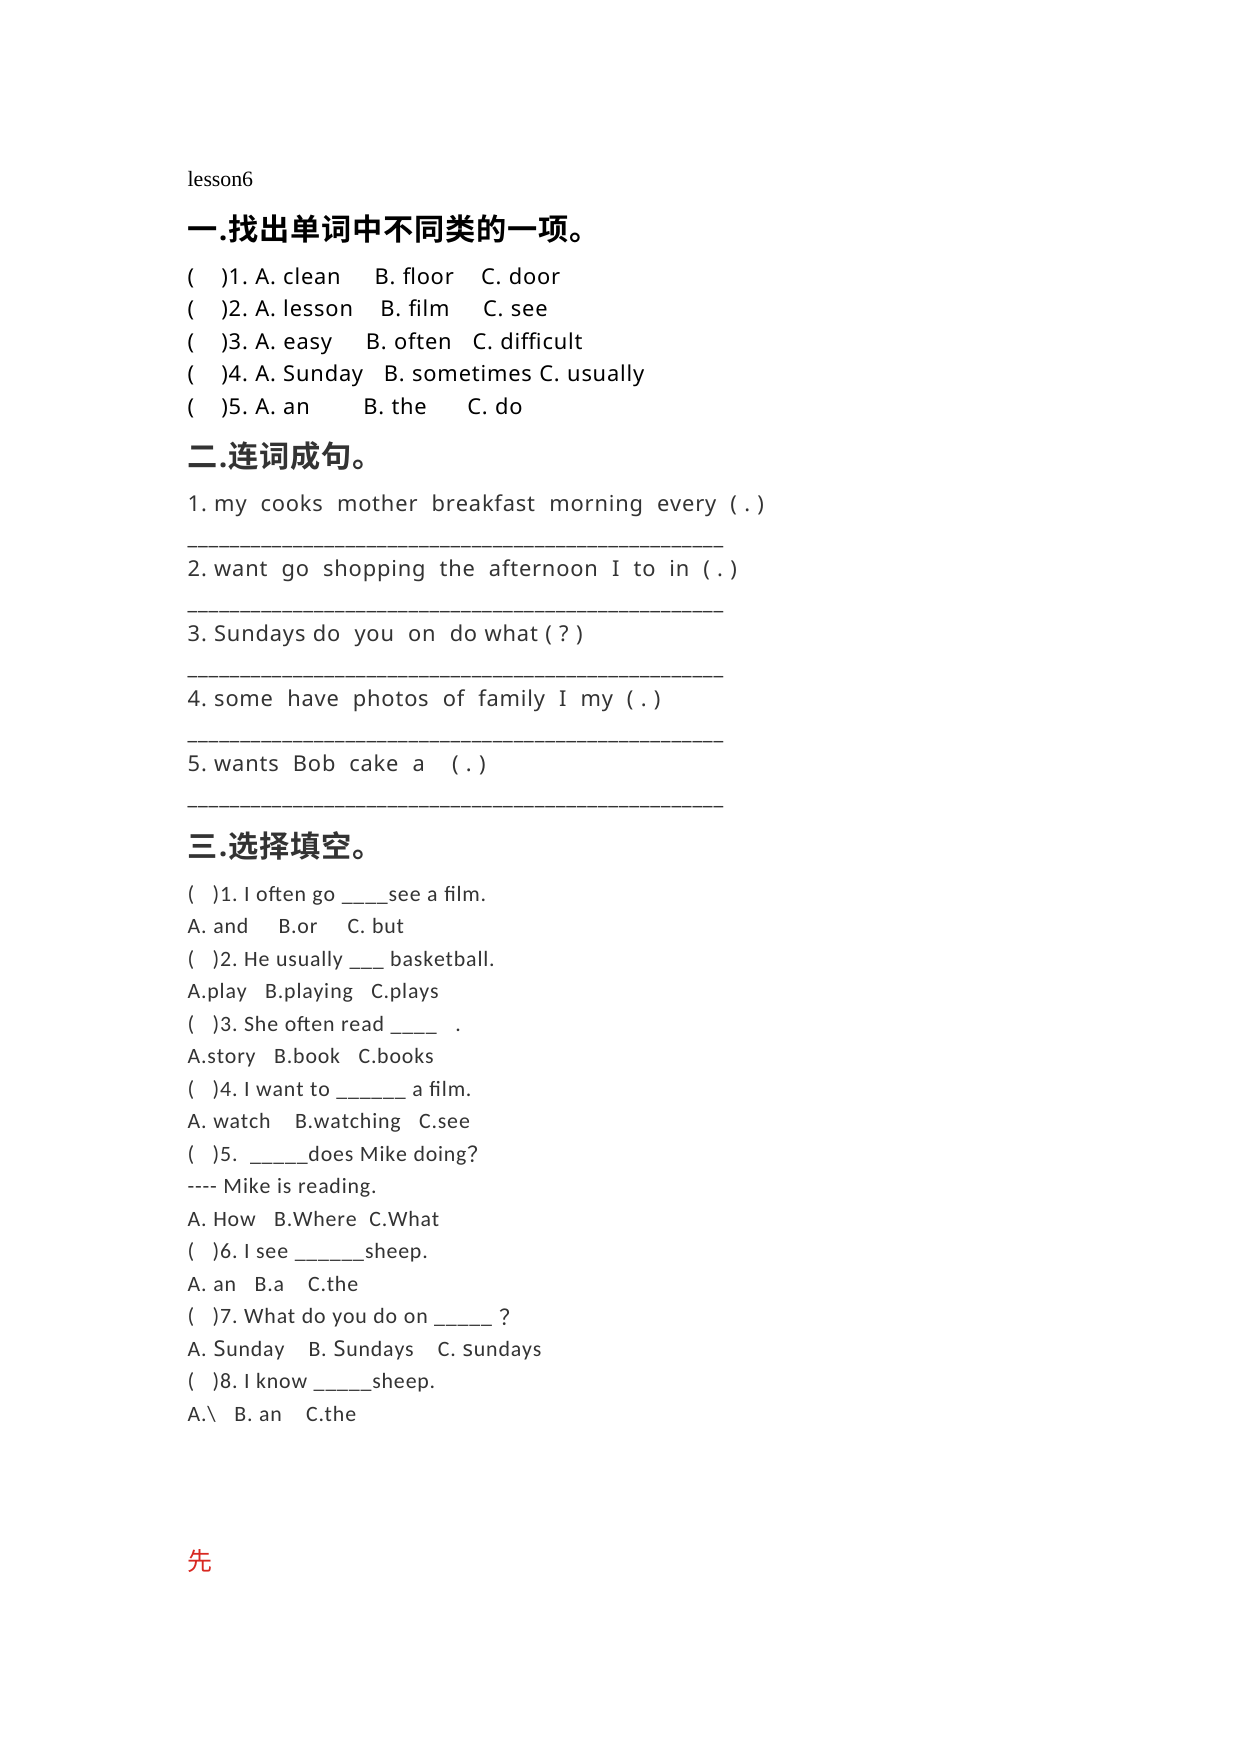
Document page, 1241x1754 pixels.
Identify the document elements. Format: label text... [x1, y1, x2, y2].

text ---- Mike is reading. [187, 1169, 1053, 1202]
text A.story B.book C.books [187, 1039, 1053, 1072]
text ( )5. A. an B. the C. do [187, 389, 1053, 422]
text ( )8. I know _____sheep. [187, 1364, 1053, 1397]
text ___________________________________________________ [187, 779, 1053, 812]
text ___________________________________________________ [187, 519, 1053, 552]
text 二.连词成句。 [187, 422, 1053, 487]
text 2. want go shopping the afternoon I to in ( . ) ___________________________________________________ [187, 552, 1053, 617]
text ( )6. I see ______sheep. [187, 1234, 1053, 1267]
text ( )1. I often go ____see a film. [187, 877, 1053, 909]
text 4. some have photos of family I my ( . ) [187, 682, 1053, 714]
text A. How B.Where C.What [187, 1202, 1053, 1234]
text A.play B.playing C.plays [187, 974, 1053, 1007]
text ___________________________________________________ [187, 714, 1053, 747]
text 先 [187, 1527, 1053, 1592]
text A. an B.a C.the [187, 1267, 1053, 1299]
text 5. wants Bob cake a ( . ) [187, 747, 1053, 779]
text ( )3. A. easy B. often C. difficult [187, 324, 1053, 357]
text ( )7. What do you do on _____ ？ [187, 1299, 1053, 1332]
text A.\ B. an C.the [187, 1397, 1053, 1429]
text 3. Sundays do you on do what ( ? ) [187, 617, 1053, 649]
text ( )5. _____does Mike doing？ [187, 1137, 1053, 1169]
text 三.选择填空。 [187, 812, 1053, 877]
text ___________________________________________________ [187, 649, 1053, 682]
text ( )2. A. lesson B. film C. see [187, 292, 1053, 324]
text ( )1. A. clean B. floor C. door [187, 259, 1053, 292]
text ( )4. I want to ______ a film. [187, 1072, 1053, 1104]
text lesson6 [187, 162, 1053, 194]
text A. watch B.watching C.see [187, 1104, 1053, 1137]
text 一.找出单词中不同类的一项。 [187, 194, 1053, 259]
text ( )3. She often read ____ . [187, 1007, 1053, 1039]
text A. Sunday B. Sundays C. sundays [187, 1332, 1053, 1364]
text 1. my cooks mother breakfast morning every ( . ) [187, 487, 1053, 519]
text A. and B.or C. but [187, 909, 1053, 942]
text ( )2. He usually ___ basketball. [187, 942, 1053, 974]
text ( )4. A. Sunday B. sometimes C. usually [187, 357, 1053, 389]
